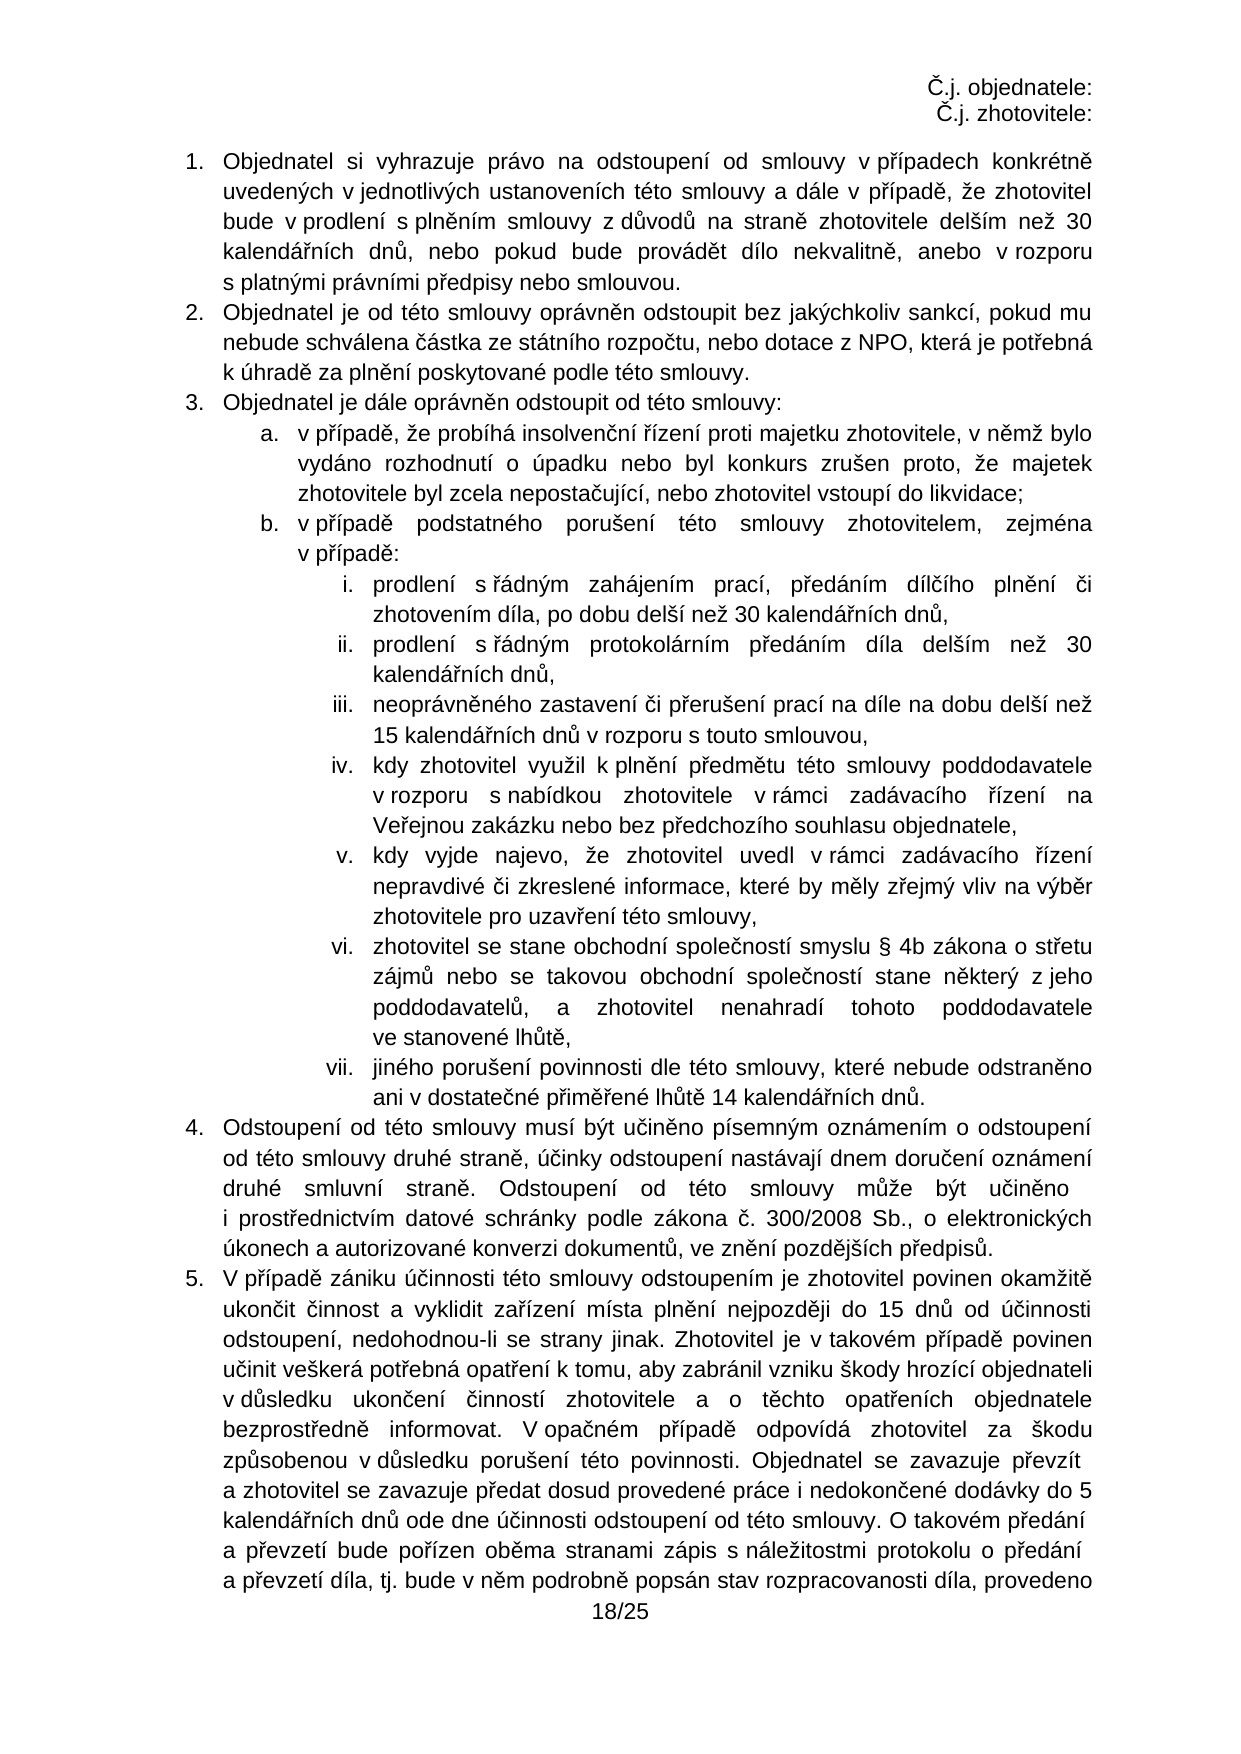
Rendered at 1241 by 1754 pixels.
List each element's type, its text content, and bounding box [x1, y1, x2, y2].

list v případě, že probíhá insolvenční řízení proti majetku zhotovitele, v němž bylo vydáno rozhodnutí o úpadku nebo byl konkurs zrušen proto, že majetek zhotovitele byl zcela nepostačující, nebo zhotovitel vstoupí do likvidace; [260, 419, 1093, 506]
list jiného porušení povinnosti dle této smlouvy, které nebude odstraněno ani v dostatečné přiměřené lhůtě 14 kalendářních dnů. [354, 1054, 1093, 1110]
list Objednatel je od této smlouvy oprávněn odstoupit bez jakýchkoliv sankcí, pokud mu nebude schválena částka ze státního rozpočtu, nebo dotace z NPO, která je potřebná k úhradě za plnění poskytované podle této smlouvy. [185, 299, 1093, 385]
list zhotovitel se stane obchodní společností smyslu § 4b zákona o střetu zájmů nebo se takovou obchodní společností stane některý z jeho poddodavatelů, a zhotovitel nenahradí tohoto poddodavatele ve stanovené lhůtě, [354, 933, 1093, 1050]
list kdy vyjde najevo, že zhotovitel uvedl v rámci zadávacího řízení nepravdivé či zkreslené informace, které by měly zřejmý vliv na výběr zhotovitele pro uzavření této smlouvy, [354, 842, 1093, 929]
list kdy zhotovitel využil k plnění předmětu této smlouvy poddodavatele v rozporu s nabídkou zhotovitele v rámci zadávacího řízení na Veřejnou zakázku nebo bez předchozího souhlasu objednatele, [354, 752, 1093, 838]
list prodlení s řádným protokolárním předáním díla delším než 30 kalendářních dnů, [354, 631, 1093, 687]
list Objednatel si vyhrazuje právo na odstoupení od smlouvy v případech konkrétně uvedených v jednotlivých ustanoveních této smlouvy a dále v případě, že zhotovitel bude v prodlení s plněním smlouvy z důvodů na straně zhotovitele delším než 30 kalendářních dnů, nebo pokud bude provádět dílo nekvalitně, anebo v rozporu s platnými právními předpisy nebo smlouvou. [185, 148, 1093, 295]
list Odstoupení od této smlouvy musí být učiněno písemným oznámením o odstoupení od této smlouvy druhé straně, účinky odstoupení nastávají dnem doručení oznámení druhé smluvní straně. Odstoupení od této smlouvy může být učiněno i prostřednictvím datové schránky podle zákona č. 300/2008 Sb., o elektronických úkonech a autorizované konverzi dokumentů, ve znění pozdějších předpisů. [185, 1114, 1093, 1261]
list Objednatel je dále oprávněn odstoupit od této smlouvy: [185, 389, 1093, 416]
list prodlení s řádným zahájením prací, předáním dílčího plnění či zhotovením díla, po dobu delší než 30 kalendářních dnů, [354, 571, 1093, 627]
list neoprávněného zastavení či přerušení prací na díle na dobu delší než 15 kalendářních dnů v rozporu s touto smlouvou, [354, 691, 1093, 748]
list v případě podstatného porušení této smlouvy zhotovitelem, zejména v případě: [260, 510, 1093, 567]
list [185, 1265, 1093, 1594]
